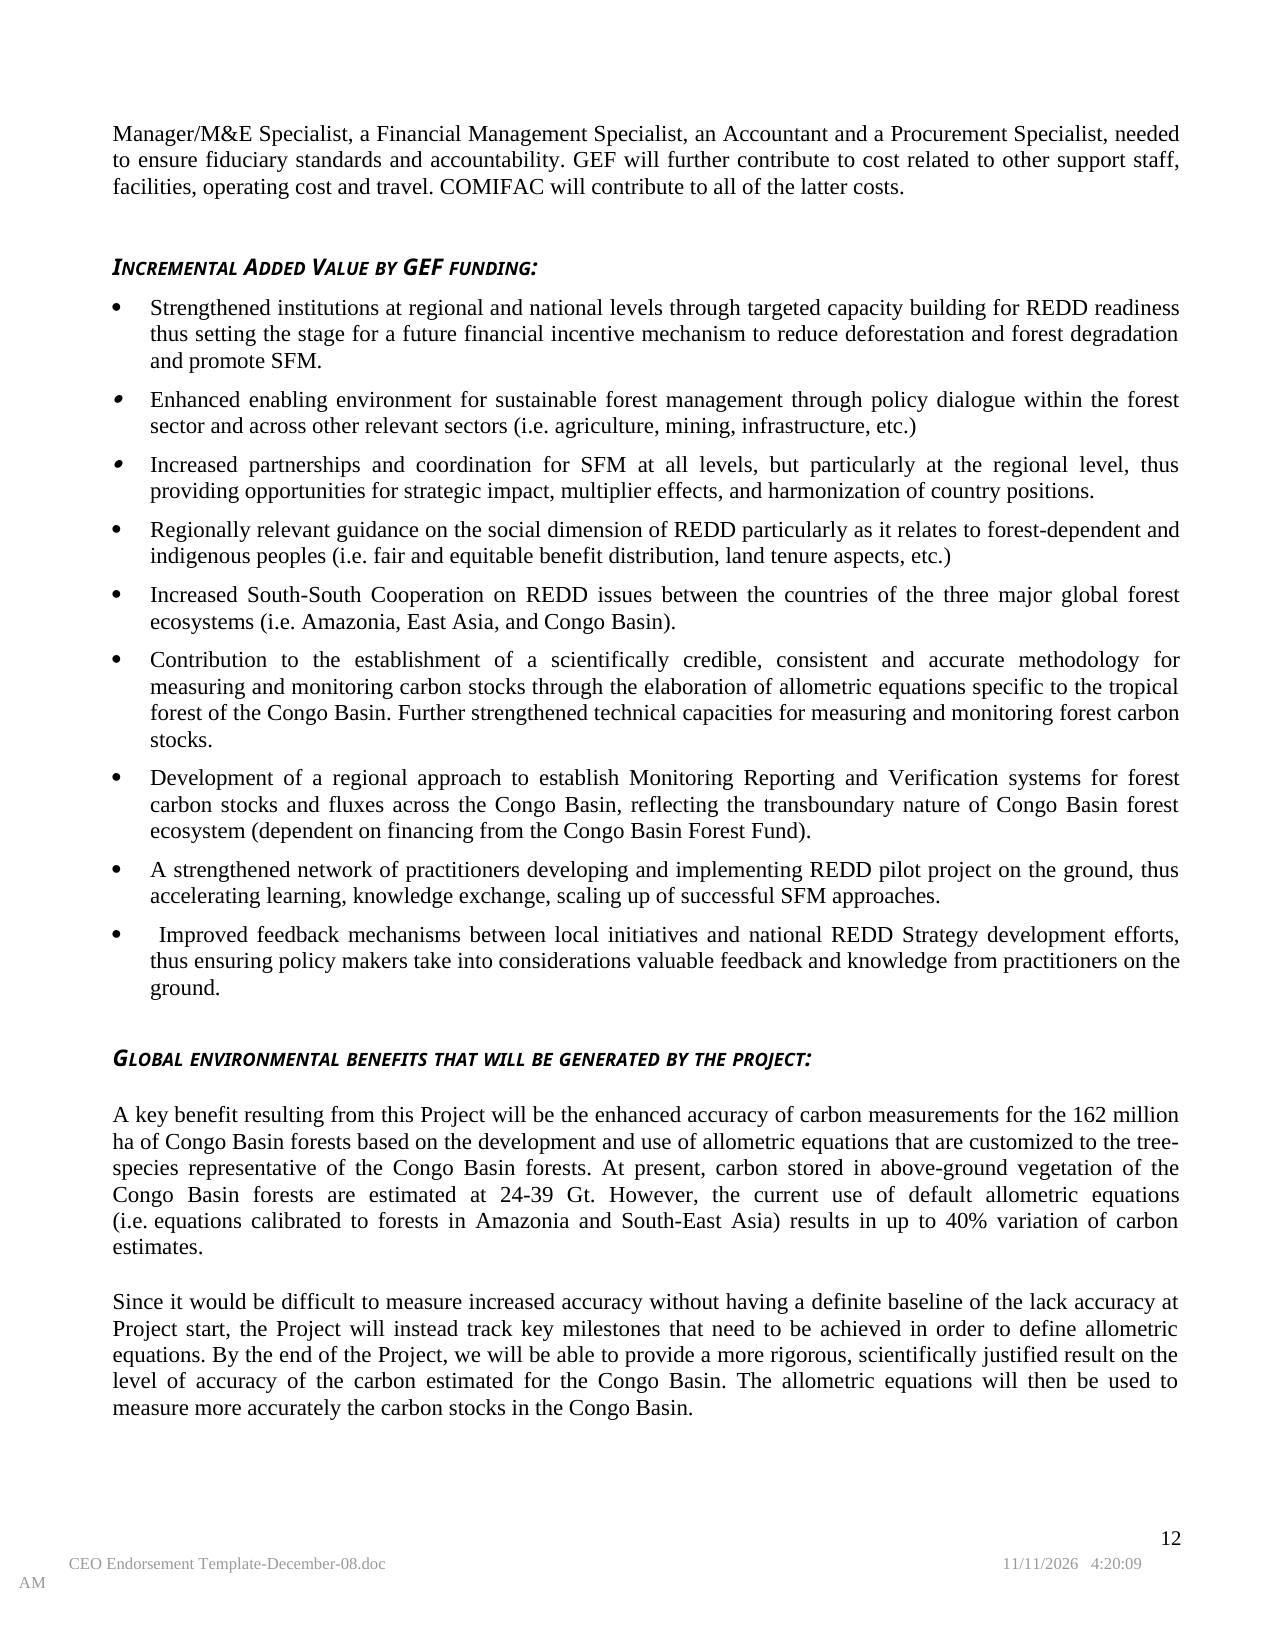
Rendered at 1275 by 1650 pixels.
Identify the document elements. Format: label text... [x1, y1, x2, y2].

list Development of a regional approach to establish Monitoring Reporting and Verification systems for forest carbon stocks and fluxes across the Congo Basin, reflecting the transboundary nature of Congo Basin forest ecosystem (dependent on financing from the Congo Basin Forest Fund). [112, 764, 1181, 843]
list Regionally relevant guidance on the social dimension of REDD particularly as it relates to forest-dependent and indigenous peoples (i.e. fair and equitable benefit distribution, land tenure aspects, etc.) [112, 516, 1181, 569]
list Increased South-South Cooperation on REDD issues between the countries of the three major global forest ecosystems (i.e. Amazonia, East Asia, and Congo Basin). [112, 581, 1181, 634]
list Increased partnerships and coordination for SFM at all levels, but particularly at the regional level, thus providing opportunities for strategic impact, multiplier effects, and harmonization of country positions. [112, 451, 1181, 504]
list A strengthened network of practitioners developing and implementing REDD pilot project on the ground, thus accelerating learning, knowledge exchange, scaling up of successful SFM approaches. [112, 856, 1181, 909]
text Global environmental benefits that will be generated by the project: [112, 1042, 1181, 1073]
list Contribution to the establishment of a scientifically credible, consistent and accurate methodology for measuring and monitoring carbon stocks through the elaboration of allometric equations specific to the tropical forest of the Congo Basin. Further strengthened technical capacities for measuring and monitoring forest carbon stocks. [112, 647, 1181, 752]
text A key benefit resulting from this Project will be the enhanced accuracy of carbon measurements for the 162 million ha of Congo Basin forests based on the development and use of allometric equations that are customized to the tree-species representative of the Congo Basin forests. At present, carbon stored in above-ground vegetation of the Congo Basin forests are estimated at 24-39 Gt. However, the current use of default allometric equations (i.e. equations calibrated to forests in Amazonia and South-East Asia) results in up to 40% variation of carbon estimates. [112, 1102, 1181, 1260]
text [112, 120, 1181, 199]
list Enhanced enabling environment for sustainable forest management through policy dialogue within the forest sector and across other relevant sectors (i.e. agriculture, mining, infrastructure, etc.) [112, 386, 1181, 438]
list Improved feedback mechanisms between local initiatives and national REDD Strategy development efforts, thus ensuring policy makers take into considerations valuable feedback and knowledge from practitioners on the ground. [112, 921, 1181, 1000]
list Strengthened institutions at regional and national levels through targeted capacity building for REDD readiness thus setting the stage for a future financial incentive mechanism to reduce deforestation and forest degradation and promote SFM. [112, 294, 1181, 373]
text Since it would be difficult to measure increased accuracy without having a definite baseline of the lack accuracy at Project start, the Project will instead track key milestones that need to be achieved in order to define allometric equations. By the end of the Project, we will be able to provide a more rigorous, scientifically justified result on the level of accuracy of the carbon estimated for the Congo Basin. The allometric equations will then be used to measure more accurately the carbon stocks in the Congo Basin. [112, 1288, 1181, 1420]
text Incremental Added Value by GEF funding: [112, 250, 1181, 282]
